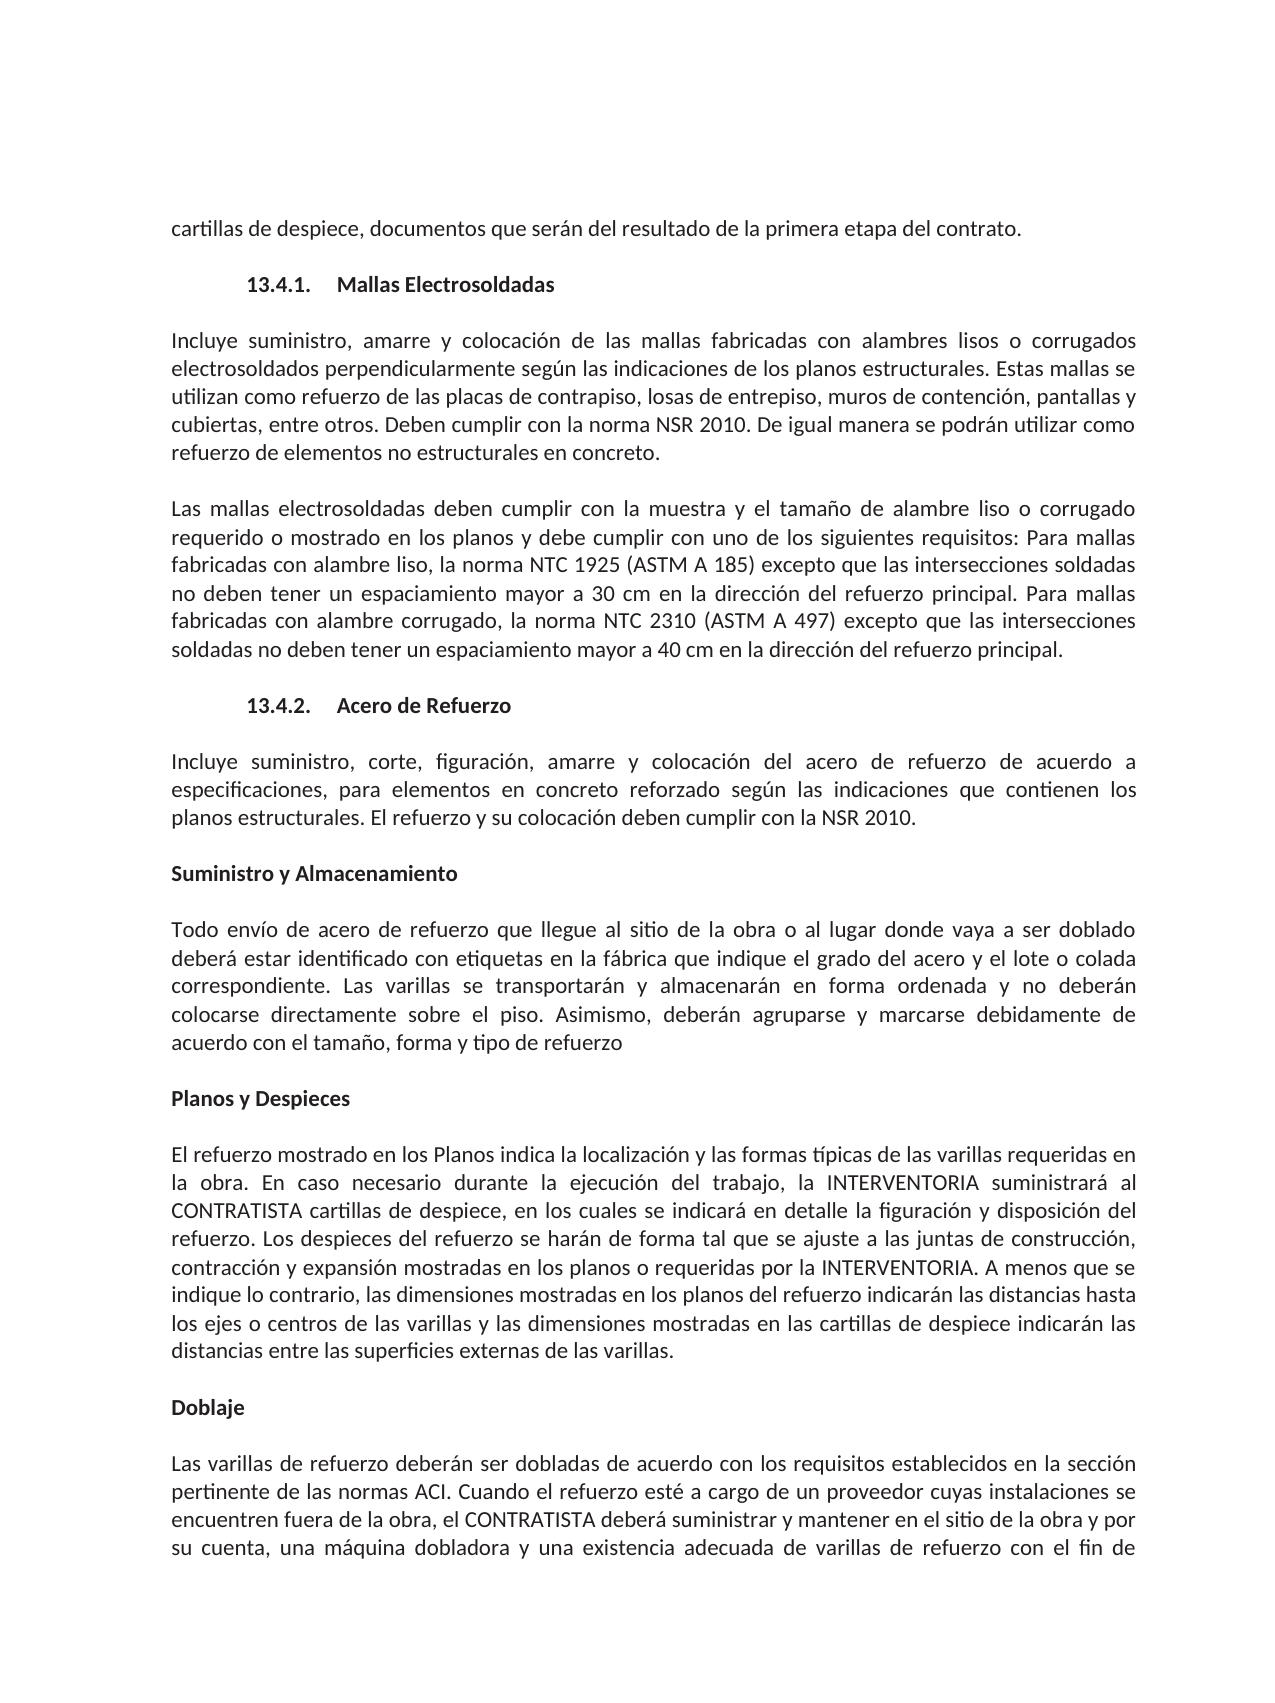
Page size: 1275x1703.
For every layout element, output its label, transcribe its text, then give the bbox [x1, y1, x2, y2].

text Incluye suministro, corte, figuración, amarre y colocación del acero de refuerzo de acuerdo a especificaciones, para elementos en concreto reforzado según las indicaciones que contienen los planos estructurales. El refuerzo y su colocación deben cumplir con la NSR 2010. [171, 747, 1138, 832]
text Planos y Despieces [171, 1084, 1138, 1112]
text Incluye suministro, amarre y colocación de las mallas fabricadas con alambres lisos o corrugados electrosoldados perpendicularmente según las indicaciones de los planos estructurales. Estas mallas se utilizan como refuerzo de las placas de contrapiso, losas de entrepiso, muros de contención, pantallas y cubiertas, entre otros. Deben cumplir con la norma NSR 2010. De igual manera se podrán utilizar como refuerzo de elementos no estructurales en concreto. [171, 326, 1138, 467]
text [171, 214, 1138, 242]
text Doblaje [171, 1393, 1138, 1421]
list Mallas Electrosoldadas [246, 270, 1138, 298]
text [171, 1449, 1138, 1562]
text Suministro y Almacenamiento [171, 859, 1138, 888]
text El refuerzo mostrado en los Planos indica la localización y las formas típicas de las varillas requeridas en la obra. En caso necesario durante la ejecución del trabajo, la INTERVENTORIA suministrará al CONTRATISTA cartillas de despiece, en los cuales se indicará en detalle la figuración y disposición del refuerzo. Los despieces del refuerzo se harán de forma tal que se ajuste a las juntas de construcción, contracción y expansión mostradas en los planos o requeridas por la INTERVENTORIA. A menos que se indique lo contrario, las dimensiones mostradas en los planos del refuerzo indicarán las distancias hasta los ejes o centros de las varillas y las dimensiones mostradas en las cartillas de despiece indicarán las distancias entre las superficies externas de las varillas. [171, 1141, 1138, 1365]
list Acero de Refuerzo [246, 691, 1138, 719]
text Todo envío de acero de refuerzo que llegue al sitio de la obra o al lugar donde vaya a ser doblado deberá estar identificado con etiquetas en la fábrica que indique el grado del acero y el lote o colada correspondiente. Las varillas se transportarán y almacenarán en forma ordenada y no deberán colocarse directamente sobre el piso. Asimismo, deberán agruparse y marcarse debidamente de acuerdo con el tamaño, forma y tipo de refuerzo [171, 916, 1138, 1056]
text Las mallas electrosoldadas deben cumplir con la muestra y el tamaño de alambre liso o corrugado requerido o mostrado en los planos y debe cumplir con uno de los siguientes requisitos: Para mallas fabricadas con alambre liso, la norma NTC 1925 (ASTM A 185) excepto que las intersecciones soldadas no deben tener un espaciamiento mayor a 30 cm en la dirección del refuerzo principal. Para mallas fabricadas con alambre corrugado, la norma NTC 2310 (ASTM A 497) excepto que las intersecciones soldadas no deben tener un espaciamiento mayor a 40 cm en la dirección del refuerzo principal. [171, 494, 1138, 663]
